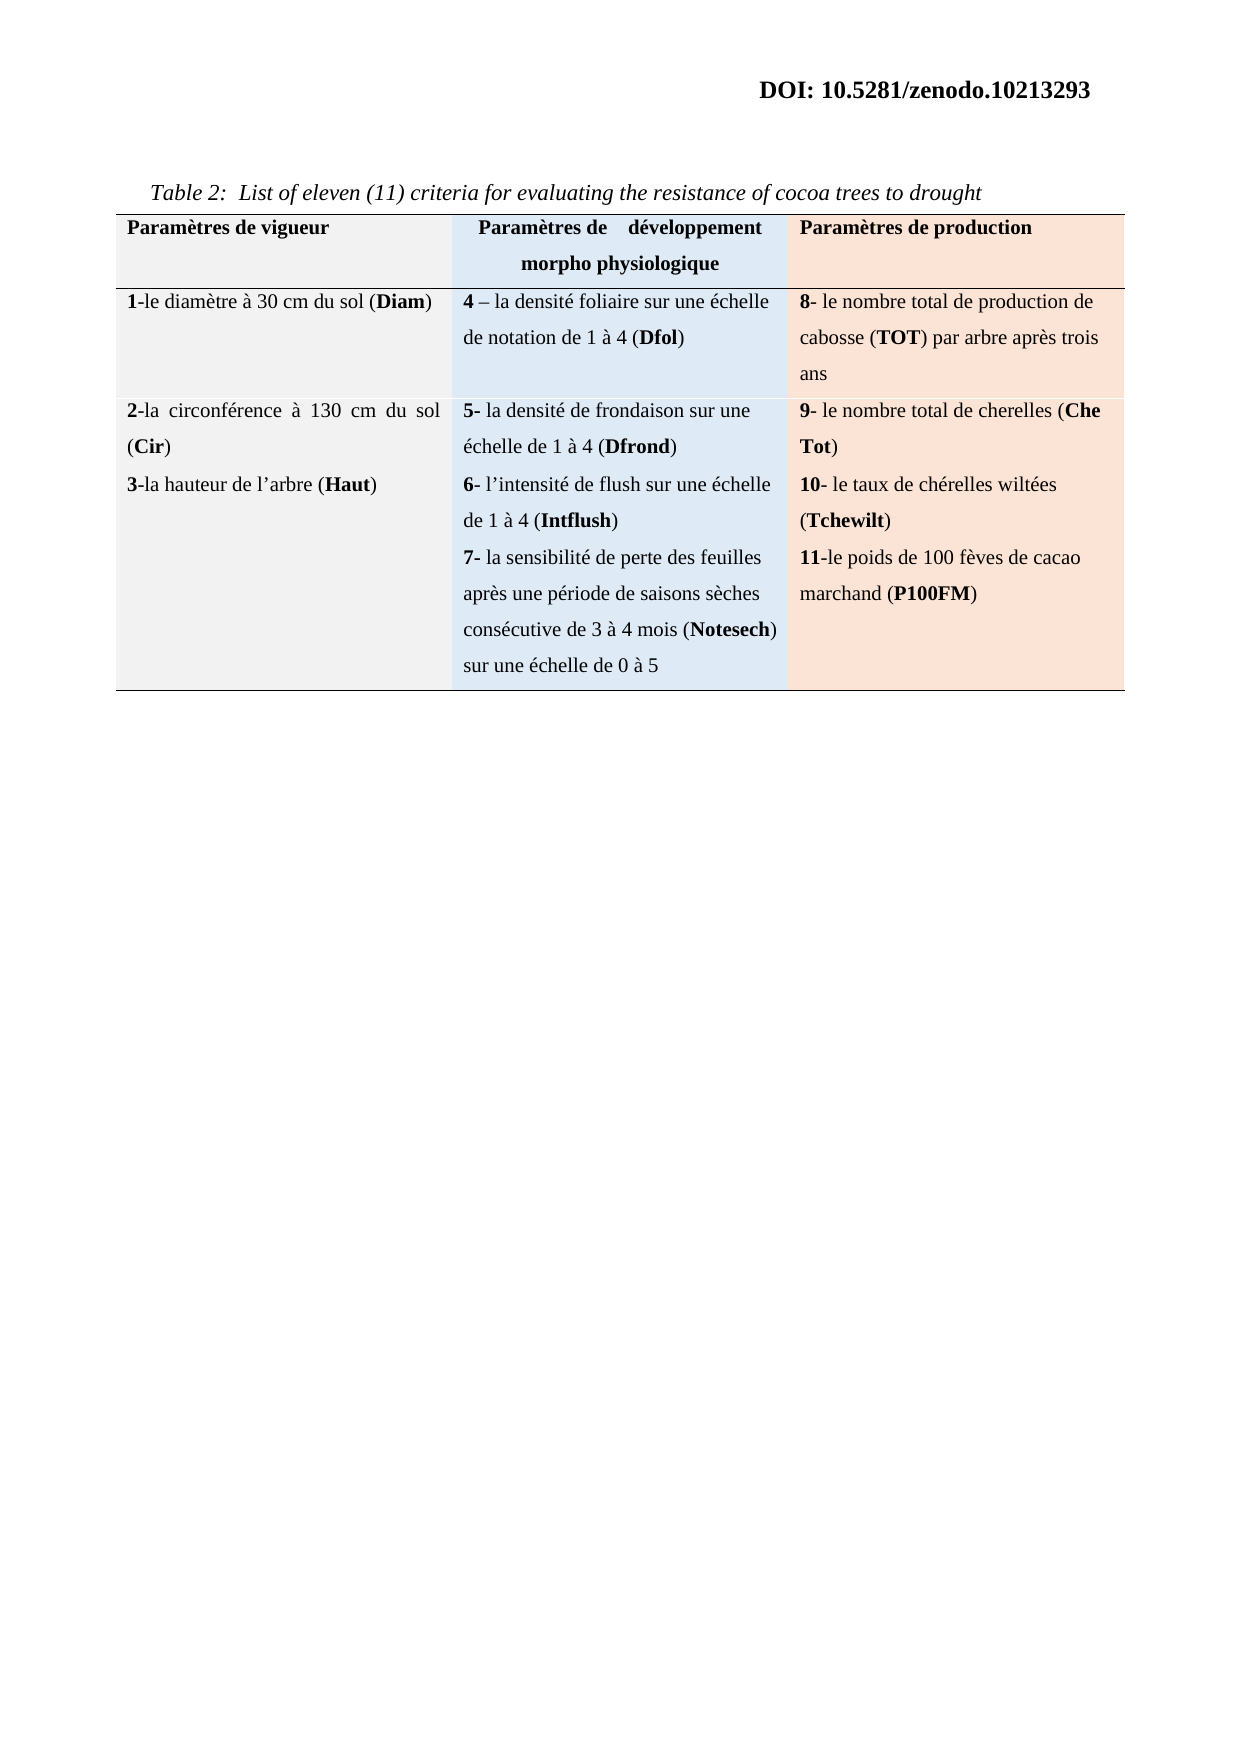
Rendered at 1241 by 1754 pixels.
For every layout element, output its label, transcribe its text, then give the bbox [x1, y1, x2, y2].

table_cell 1-le diamètre à 30 cm du sol (Diam) [116, 289, 452, 398]
table_cell 11-le poids de 100 fèves de cacao marchand (P100FM) [788, 545, 1124, 690]
table_cell 4 – la densité foliaire sur une échelle de notation de 1 à 4 (Dfol) [452, 289, 788, 398]
table_cell 7- la sensibilité de perte des feuilles après une période de saisons sèches consécutive de 3 à 4 mois (Notesech) sur une échelle de 0 à 5 [452, 545, 788, 690]
table_cell 3-la hauteur de l’arbre (Haut) [116, 472, 452, 545]
table_header Paramètres de développement morpho physiologique [452, 215, 788, 288]
table_cell 8- le nombre total de production de cabosse (TOT) par arbre après trois ans [788, 289, 1124, 398]
table_cell 10- le taux de chérelles wiltées (Tchewilt) [788, 472, 1124, 545]
table_cell 2-la circonférence à 130 cm du sol (Cir) [116, 399, 452, 472]
table_header Paramètres de production [788, 215, 1124, 288]
table_cell [116, 545, 452, 690]
title Table 2: List of eleven (11) criteria for evaluating the resistance of cocoa trees to drought [150, 179, 1090, 206]
table_cell 5- la densité de frondaison sur une échelle de 1 à 4 (Dfrond) [452, 399, 788, 472]
table_cell 6- l’intensité de flush sur une échelle de 1 à 4 (Intflush) [452, 472, 788, 545]
table_cell 9- le nombre total de cherelles (Che Tot) [788, 399, 1124, 472]
table_header Paramètres de vigueur [116, 215, 452, 288]
